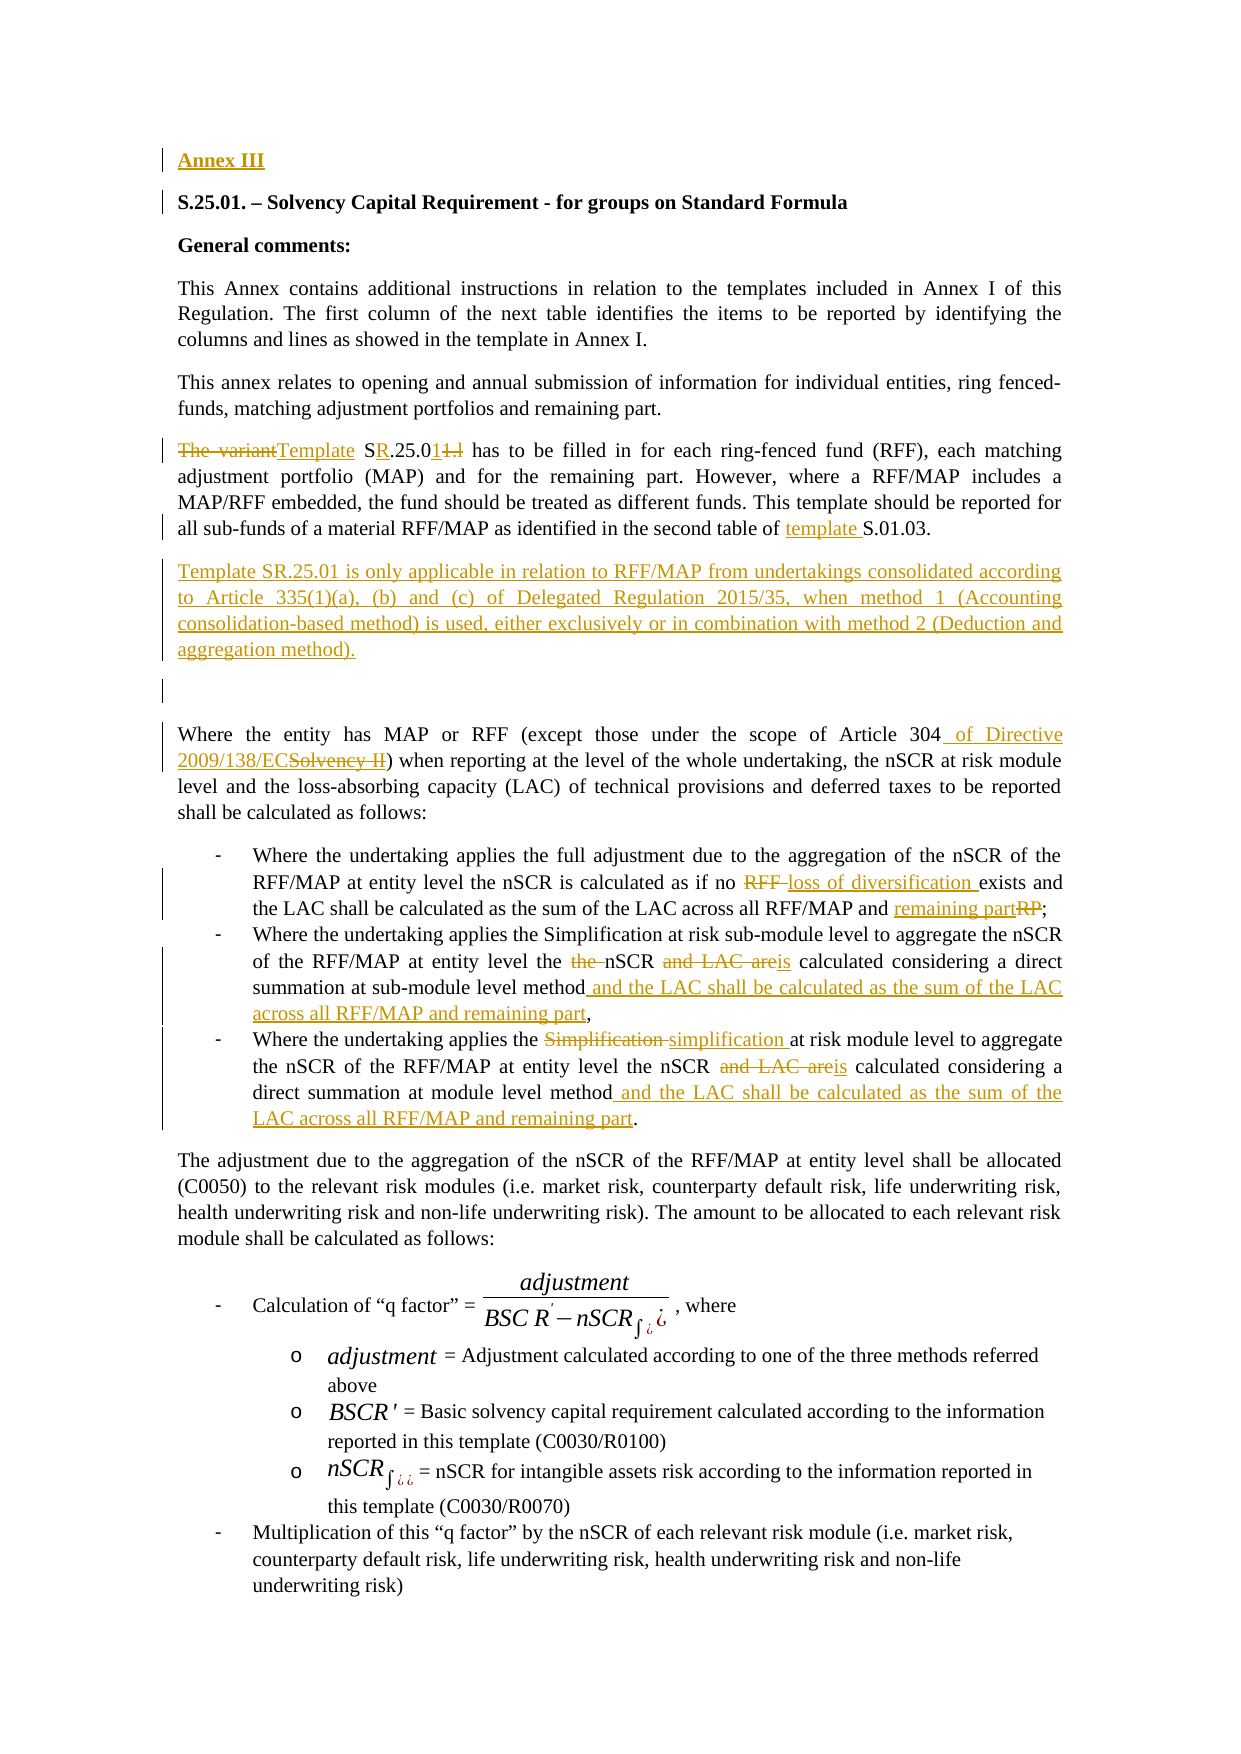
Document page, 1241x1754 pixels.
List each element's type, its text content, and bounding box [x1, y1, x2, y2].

text Where the entity has MAP or RFF (except those under the scope of Article 304) when reporting at the level of the whole undertaking, the nSCR at risk module level and the loss-absorbing capacity (LAC) of technical provisions and deferred taxes to be reported shall be calculated as follows: [177, 722, 1063, 824]
list Where the undertaking applies the at risk module level to aggregate the nSCR of the RFF/MAP at entity level the nSCR calculated considering a direct summation at module level method. [215, 1027, 1063, 1130]
list Where the undertaking applies the full adjustment due to the aggregation of the nSCR of the RFF/MAP at entity level the nSCR is calculated as if no exists and the LAC shall be calculated as the sum of the LAC across all RFF/MAP and ; [215, 842, 1063, 919]
list Calculation of “q factor” = , where [215, 1269, 1063, 1341]
text General comments: [177, 233, 1063, 257]
text The adjustment due to the aggregation of the nSCR of the RFF/MAP at entity level shall be allocated (C0050) to the relevant risk modules (i.e. market risk, counterparty default risk, life underwriting risk, health underwriting risk and non-life underwriting risk). The amount to be allocated to each relevant risk module shall be calculated as follows: [177, 1148, 1063, 1250]
list = Adjustment calculated according to one of the three methods referred above [290, 1343, 1063, 1397]
list = nSCR for intangible assets risk according to the information reported in this template (C0030/R0070) [290, 1454, 1063, 1518]
list Multiplication of this “q factor” by the nSCR of each relevant risk module (i.e. market risk, counterparty default risk, life underwriting risk, health underwriting risk and non-life underwriting risk) [215, 1519, 1063, 1597]
text This Annex contains additional instructions in relation to the templates included in Annex I of this Regulation. The first column of the next table identifies the items to be reported by identifying the columns and lines as showed in the template in Annex I. [177, 275, 1063, 351]
list Where the undertaking applies the Simplification at risk sub-module level to aggregate the nSCR of the RFF/MAP at entity level the nSCR calculated considering a direct summation at sub-module level method, [215, 921, 1063, 1025]
text This annex relates to opening and annual submission of information for individual entities, ring fenced-funds, matching adjustment portfolios and remaining part. [177, 370, 1063, 420]
text S.25.0 has to be filled in for each ring-fenced fund (RFF), each matching adjustment portfolio (MAP) and for the remaining part. However, where a RFF/MAP includes a MAP/RFF embedded, the fund should be treated as different funds. This template should be reported for all sub-funds of a material RFF/MAP as identified in the second table of S.01.03. [177, 438, 1063, 540]
list = Basic solvency capital requirement calculated according to the information reported in this template (C0030/R0100) [290, 1399, 1063, 1453]
text S.25.01. – Solvency Capital Requirement - for groups on Standard Formula [177, 190, 1063, 214]
